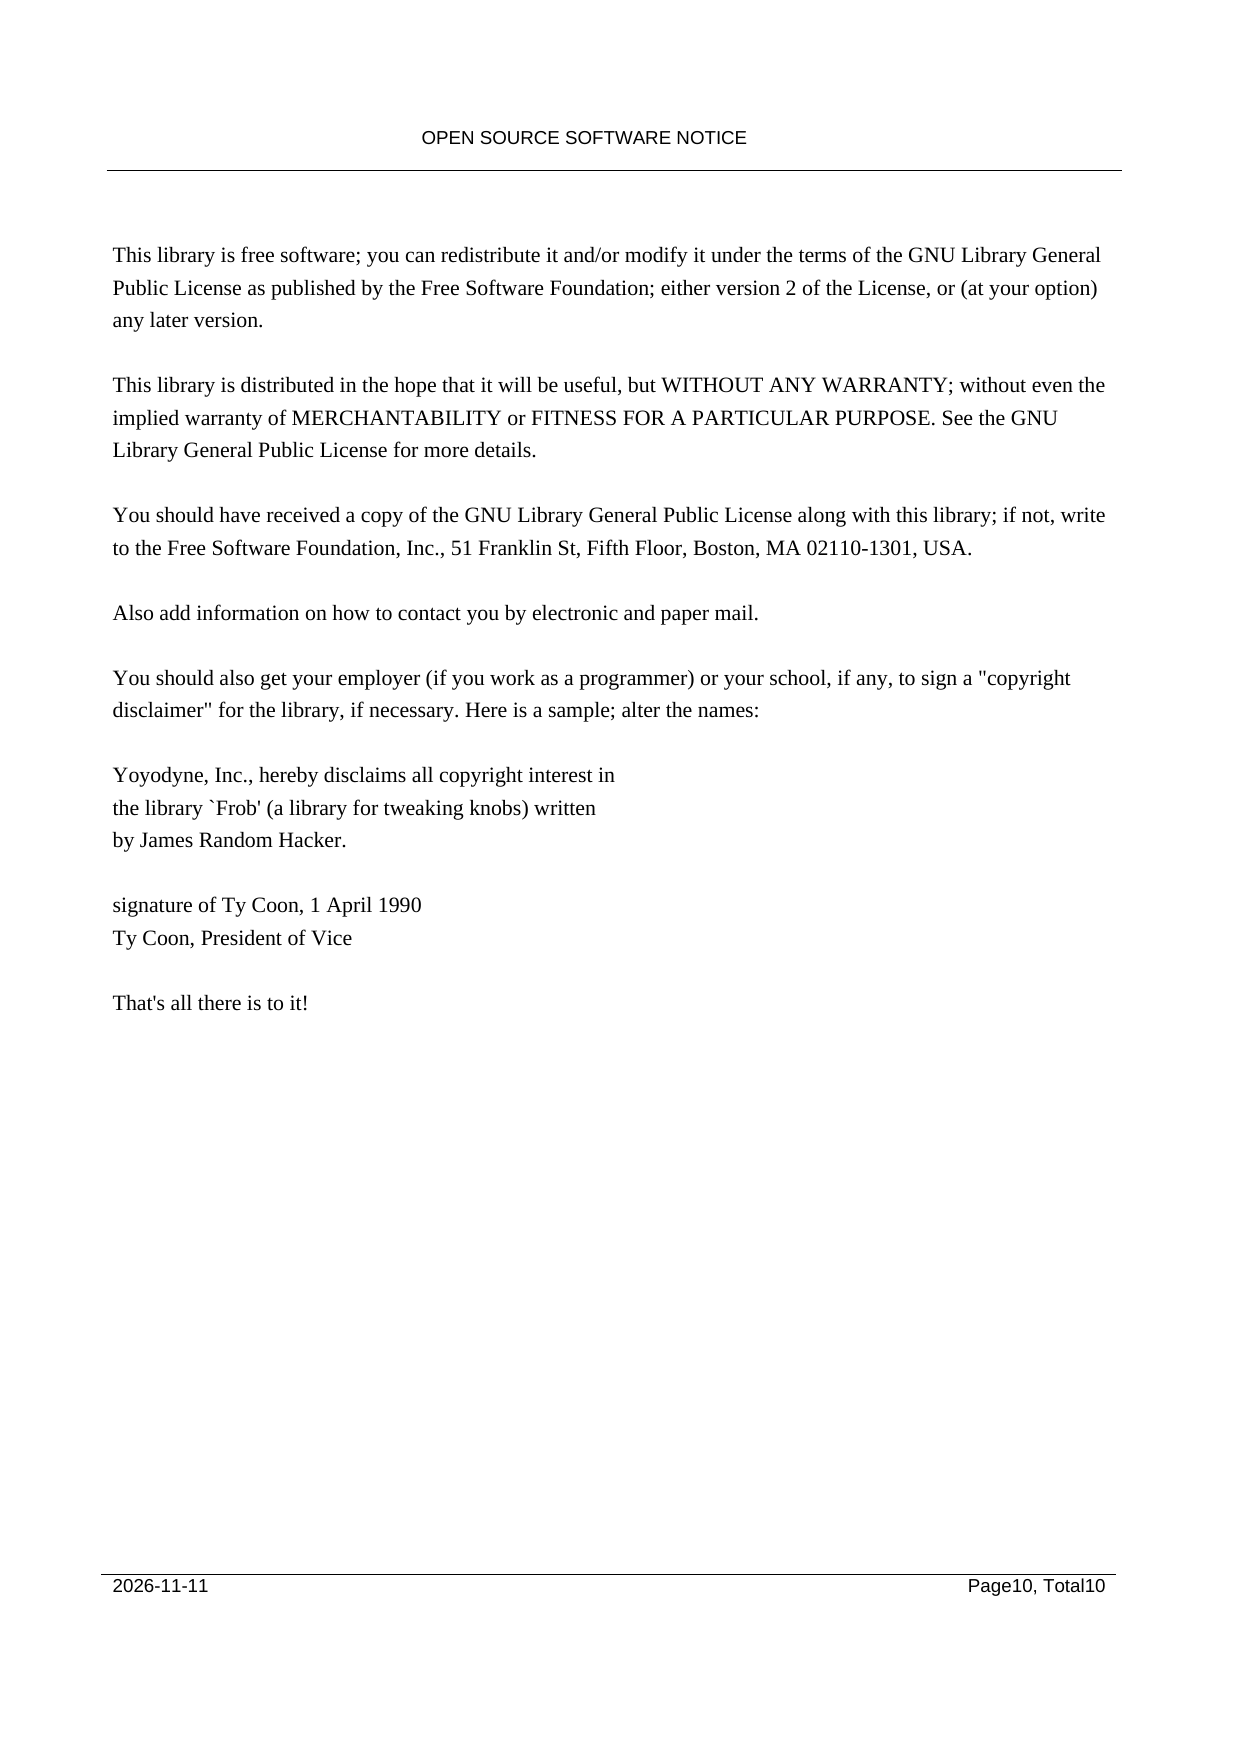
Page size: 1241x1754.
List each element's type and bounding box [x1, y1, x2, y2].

text [112, 206, 1128, 1019]
